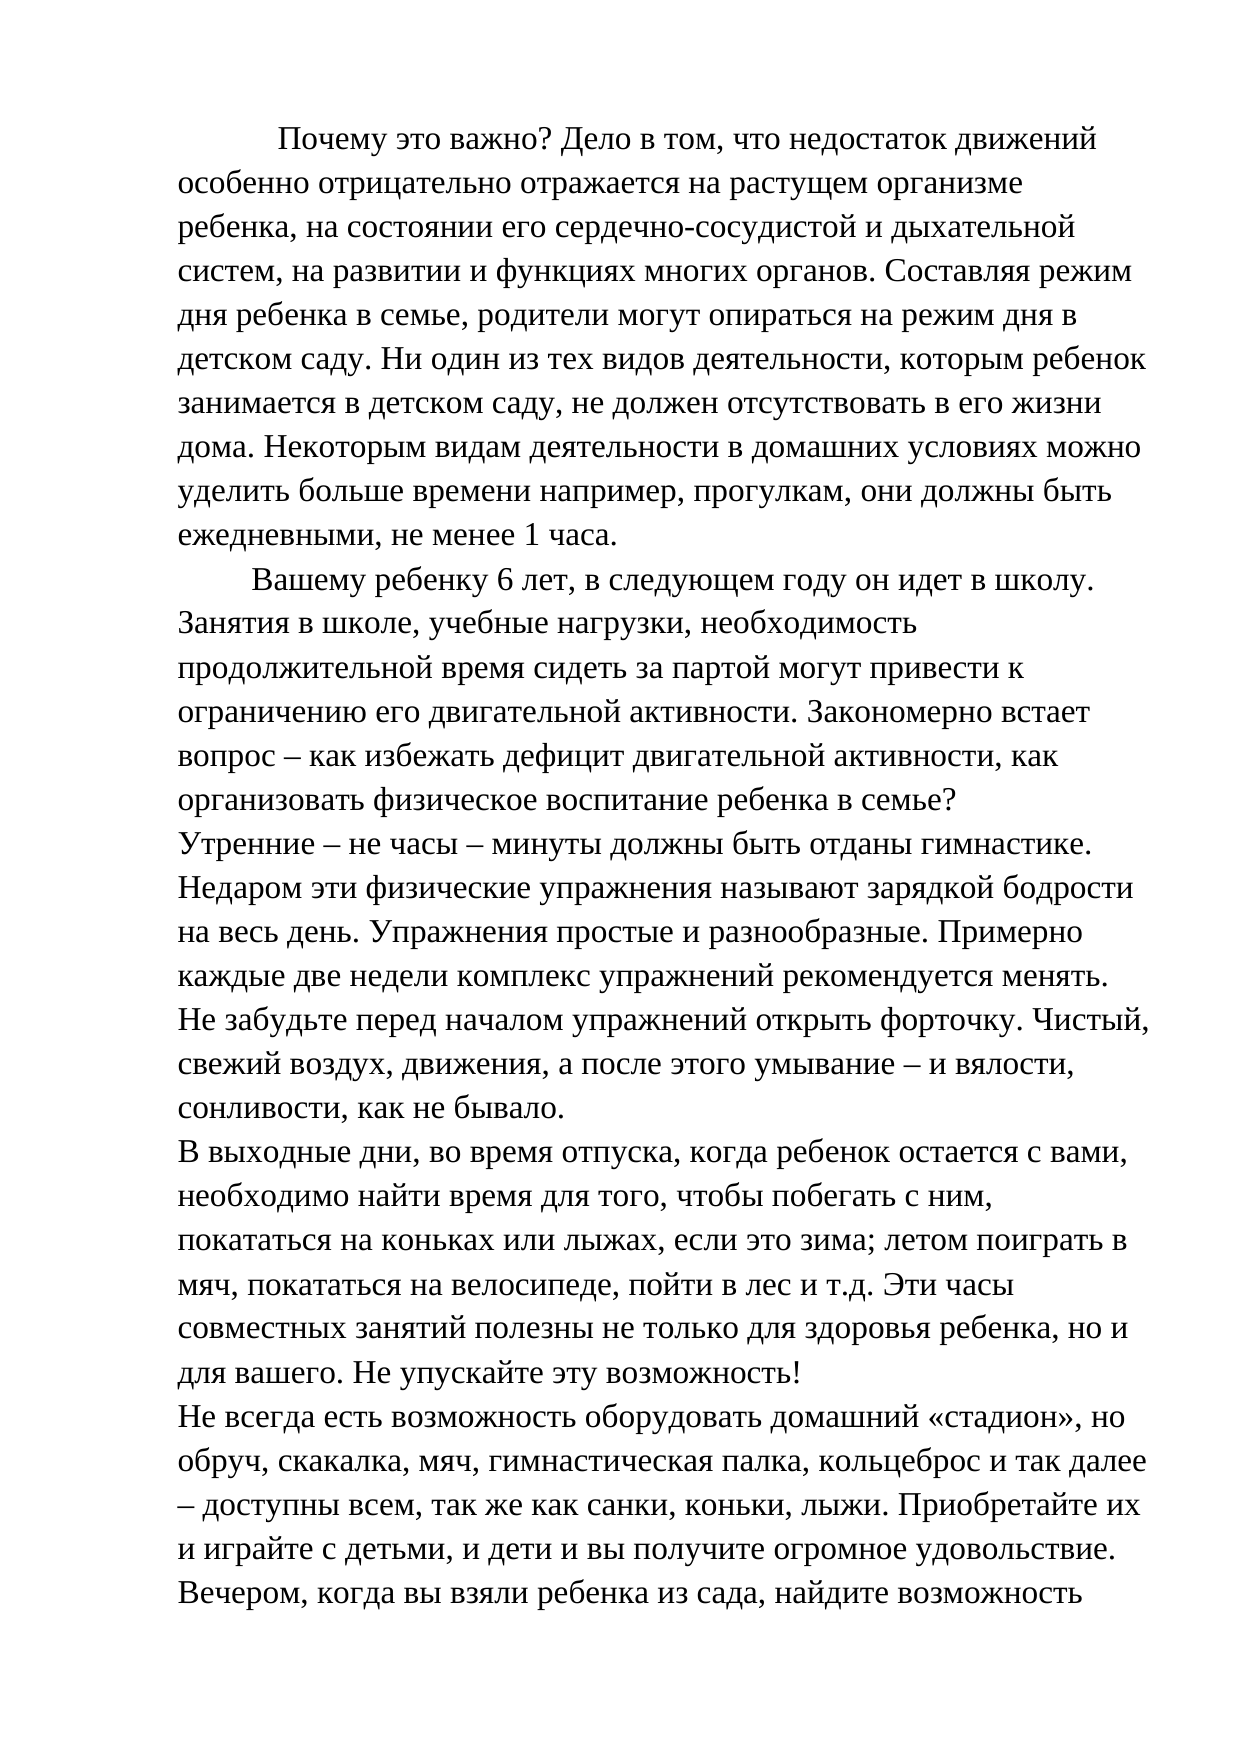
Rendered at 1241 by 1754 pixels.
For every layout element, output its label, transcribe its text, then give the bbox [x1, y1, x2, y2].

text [177, 118, 1152, 553]
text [177, 1396, 1152, 1611]
text Вашему ребенку 6 лет, в следующем году он идет в школу. Занятия в школе, учебные нагрузки, необходимость продолжительной время сидеть за партой могут привести к ограничению его двигательной активности. Закономерно встает вопрос – как избежать дефицит двигательной активности, как организовать физическое воспитание ребенка в семье? Утренние – не часы – минуты должны быть отданы гимнастике. Недаром эти физические упражнения называют зарядкой бодрости на весь день. Упражнения простые и разнообразные. Примерно каждые две недели комплекс упражнений рекомендуется менять. Не забудьте перед началом упражнений открыть форточку. Чистый, свежий воздух, движения, а после этого умывание – и вялости, сонливости, как не бывало. В выходные дни, во время отпуска, когда ребенок остается с вами, необходимо найти время для того, чтобы побегать с ним, покататься на коньках или лыжах, если это зима; летом поиграть в мяч, покататься на велосипеде, пойти в лес и т.д. Эти часы совместных занятий полезны не только для здоровья ребенка, но и для вашего. Не упускайте эту возможность! [177, 559, 1152, 1390]
